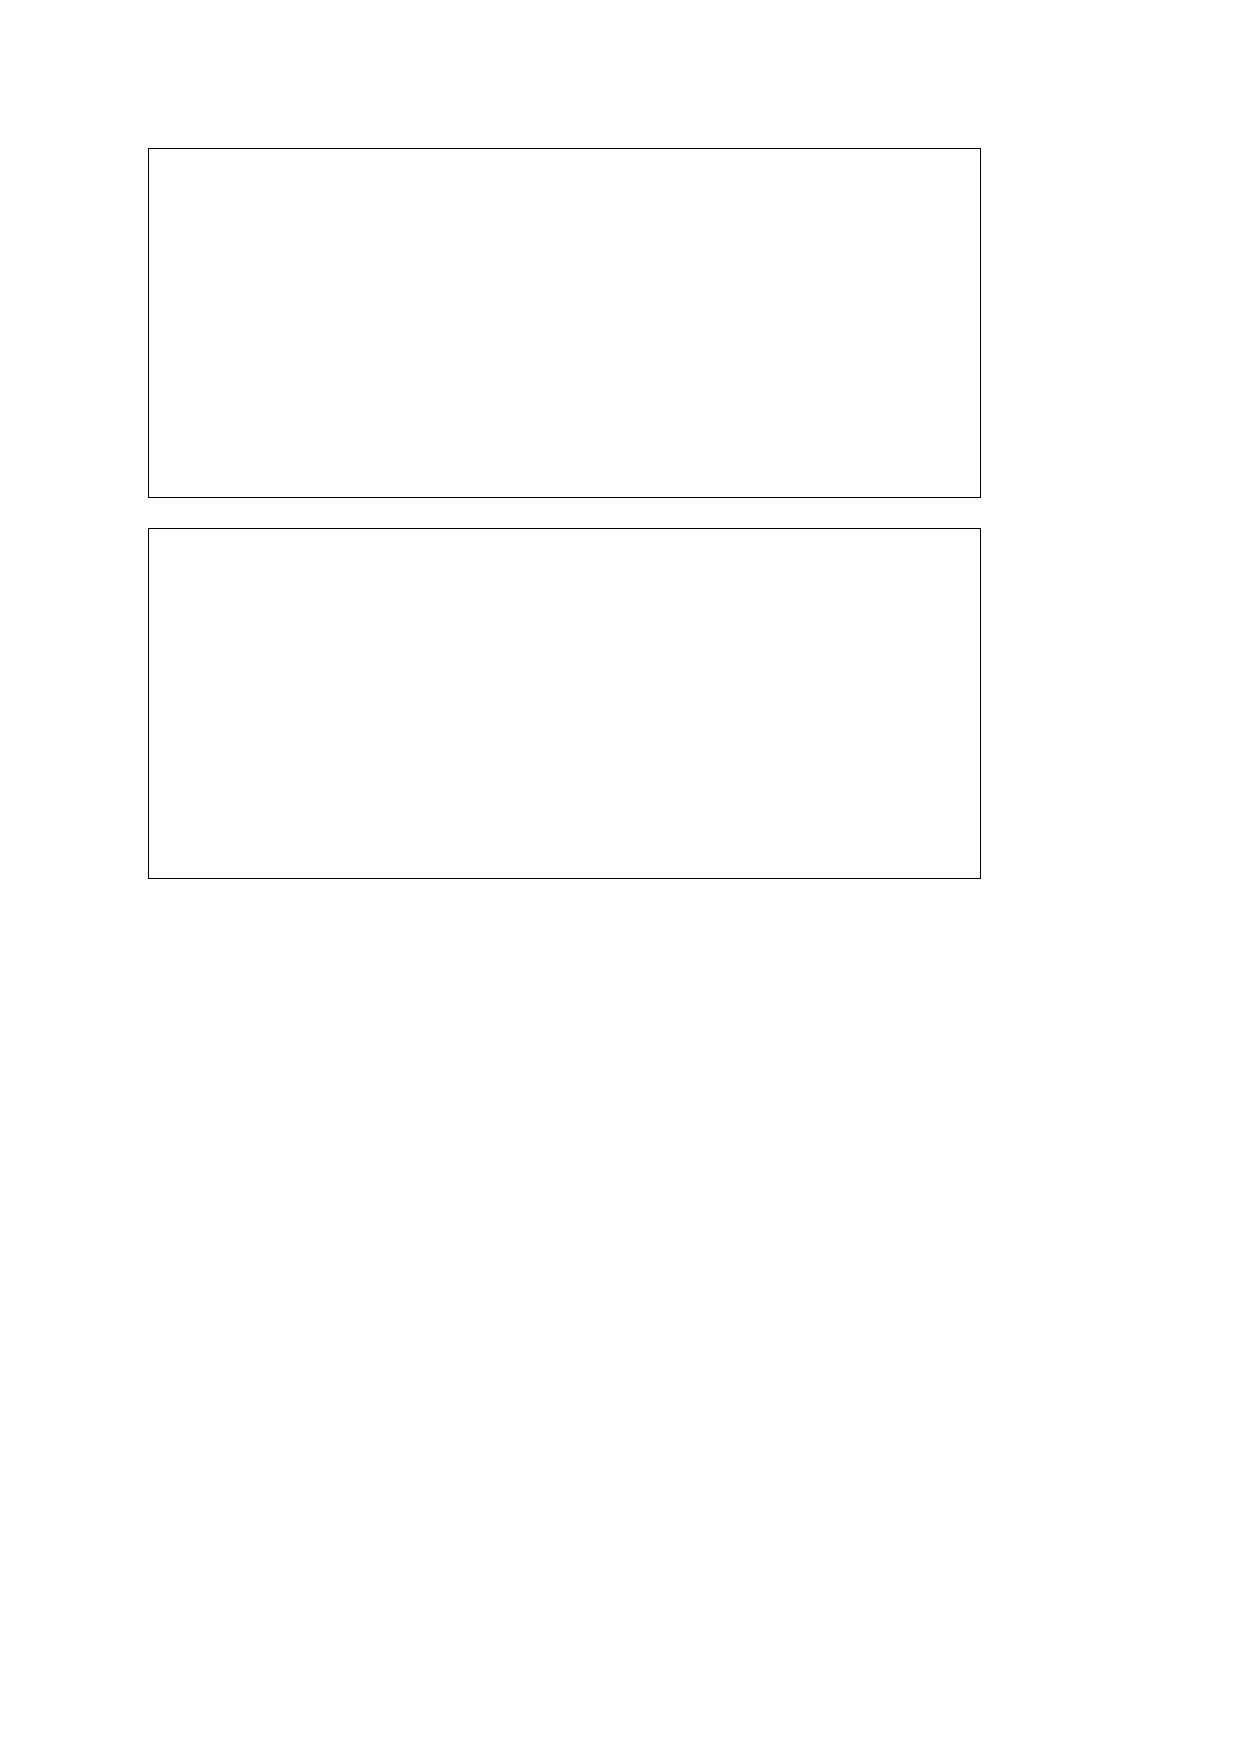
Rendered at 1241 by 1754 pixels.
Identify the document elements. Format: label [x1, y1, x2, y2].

table_header [149, 529, 980, 877]
table_header [149, 149, 980, 497]
